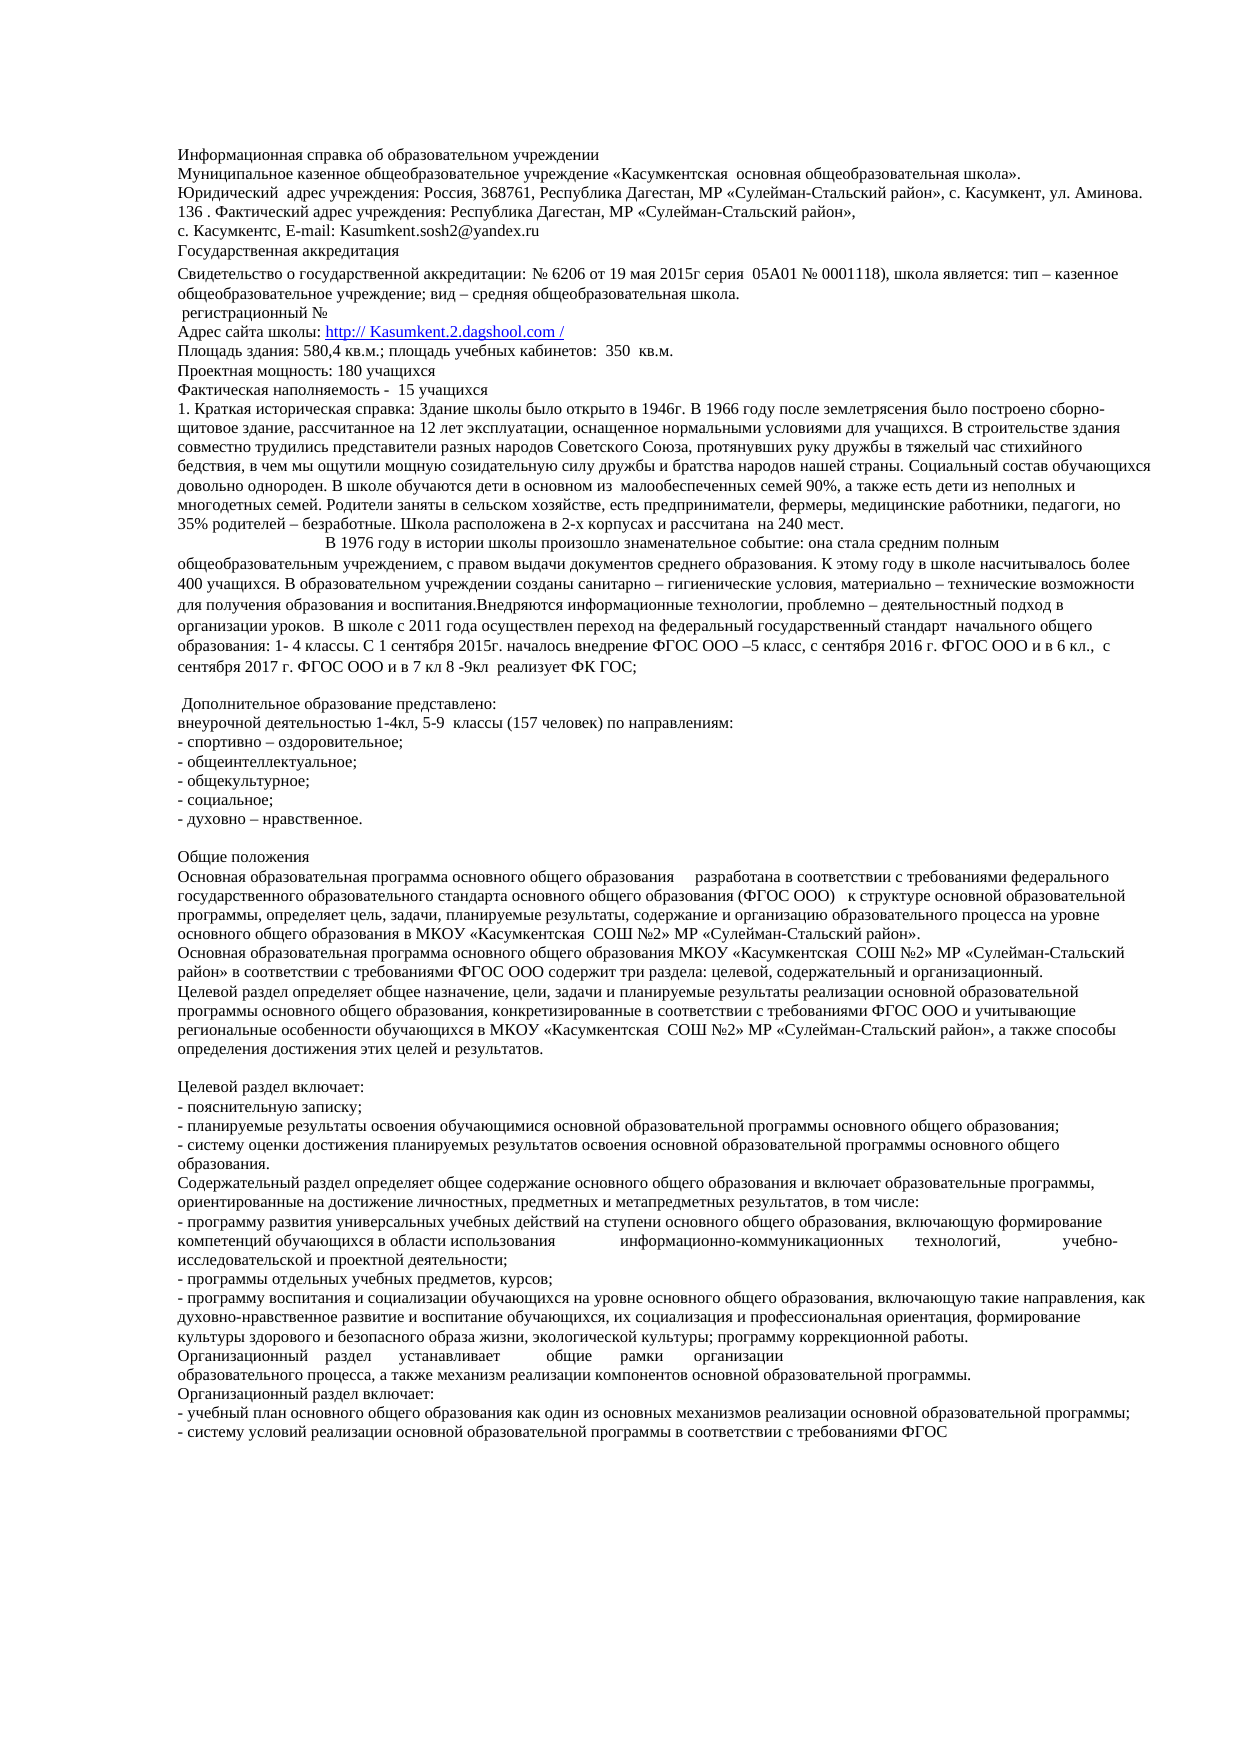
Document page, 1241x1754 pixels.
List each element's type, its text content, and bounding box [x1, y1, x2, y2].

text с. Касумкентс, E-mail: Kasumkent.sosh2@yandex.ru Государственная аккредитация Свидетельство о государственной аккредитации: № 6206 от 19 мая 2015г серия 05А01 № 0001118), школа является: тип – казенное общеобразовательное учреждение; вид – средняя общеобразовательная школа. [177, 221, 1152, 303]
text регистрационный № Адрес сайта школы: http:// Kasumkent.2.dagshool.com / [177, 303, 1152, 341]
text Организационный раздел устанавливает общие рамки организации [177, 1346, 1152, 1365]
text - учебный план основного общего образования как один из основных механизмов реализации основной образовательной программы; [177, 1403, 1152, 1422]
text Целевой раздел включает: [177, 1077, 1152, 1096]
text образовательного процесса, а также механизм реализации компонентов основной образовательной программы. [177, 1365, 1152, 1384]
text - систему условий реализации основной образовательной программы в соответствии с требованиями ФГОС [177, 1422, 1152, 1441]
text региональные особенности обучающихся в МКОУ «Касумкентская СОШ №2» МР «Сулейман-Стальский район», а также способы определения достижения этих целей и результатов. [177, 1020, 1152, 1058]
text Основная образовательная программа основного общего образования разработана в соответствии с требованиями федерального государственного образовательного стандарта основного общего образования (ФГОС ООО) к структуре основной образовательной программы, определяет цель, задачи, планируемые результаты, содержание и организацию образовательного процесса на уровне основного общего образования в МКОУ «Касумкентская СОШ №2» МР «Сулейман-Стальский район». [177, 866, 1152, 943]
text - систему оценки достижения планируемых результатов освоения основной образовательной программы основного общего образования. [177, 1135, 1152, 1173]
text Дополнительное образование представлено: [177, 694, 1152, 713]
text Информационная справка об образовательном учреждении Муниципальное казенное общеобразовательное учреждение «Касумкентская основная общеобразовательная школа». Юридический адрес учреждения: Россия, 368761, Республика Дагестан, МР «Сулейман-Стальский район», с. Касумкент, ул. Аминова. 136 . Фактический адрес учреждения: Республика Дагестан, МР «Сулейман-Стальский район», [177, 144, 1152, 221]
text - программу развития универсальных учебных действий на ступени основного общего образования, включающую формирование компетенций обучающихся в области использования информационно-коммуникационных технологий, учебно-исследовательской и проектной деятельности; [177, 1211, 1152, 1269]
text - планируемые результаты освоения обучающимися основной образовательной программы основного общего образования; [177, 1116, 1152, 1135]
text Площадь здания: 580,4 кв.м.; площадь учебных кабинетов: 350 кв.м. Проектная мощность: 180 учащихся Фактическая наполняемость - 15 учащихся 1. Краткая историческая справка: Здание школы было открыто в 1946г. В 1966 году после землетрясения было построено сборно-щитовое здание, рассчитанное на 12 лет эксплуатации, оснащенное нормальными условиями для учащихся. В строительстве здания совместно трудились представители разных народов Советского Союза, протянувших руку дружбы в тяжелый час стихийного бедствия, в чем мы ощутили мощную созидательную силу дружбы и братства народов нашей страны. Социальный состав обучающихся довольно однороден. В школе обучаются дети в основном из малообеспеченных семей 90%, а также есть дети из неполных и многодетных семей. Родители заняты в сельском хозяйстве, есть предприниматели, фермеры, медицинские работники, педагоги, но 35% родителей – безработные. Школа расположена в 2-х корпусах и рассчитана на 240 мест. [177, 341, 1152, 533]
text Основная образовательная программа основного общего образования МКОУ «Касумкентская СОШ №2» МР «Сулейман-Стальский район» в соответствии с требованиями ФГОС ООО содержит три раздела: целевой, содержательный и организационный. [177, 943, 1152, 981]
text - пояснительную записку; [177, 1096, 1152, 1116]
text - программы отдельных учебных предметов, курсов; [177, 1269, 1152, 1288]
text - духовно – нравственное. [177, 809, 1152, 828]
text Организационный раздел включает: [177, 1384, 1152, 1403]
text - общекультурное; - социальное; [177, 771, 1152, 809]
text Целевой раздел определяет общее назначение, цели, задачи и планируемые результаты реализации основной образовательной программы основного общего образования, конкретизированные в соответствии с требованиями ФГОС ООО и учитывающие [177, 981, 1152, 1020]
text внеурочной деятельностью 1-4кл, 5-9 классы (157 человек) по направлениям: [177, 713, 1152, 732]
text - общеинтеллектуальное; [177, 751, 1152, 771]
text - спортивно – оздоровительное; [177, 732, 1152, 751]
text Содержательный раздел определяет общее содержание основного общего образования и включает образовательные программы, ориентированные на достижение личностных, предметных и метапредметных результатов, в том числе: [177, 1173, 1152, 1211]
text - программу воспитания и социализации обучающихся на уровне основного общего образования, включающую такие направления, как духовно-нравственное развитие и воспитание обучающихся, их социализация и профессиональная ориентация, формирование культуры здорового и безопасного образа жизни, экологической культуры; программу коррекционной работы. [177, 1288, 1152, 1346]
text В 1976 году в истории школы произошло знаменательное событие: она стала средним полным общеобразовательным учреждением, с правом выдачи документов среднего образования. К этому году в школе насчитывалось более 400 учащихся. В образовательном учреждении созданы санитарно – гигиенические условия, материально – технические возможности для получения образования и воспитания.Внедряются информационные технологии, проблемно – деятельностный подход в организации уроков. В школе с 2011 года осуществлен переход на федеральный государственный стандарт начального общего образования: 1- 4 классы. С 1 сентября 2015г. началось внедрение ФГОС ООО –5 класс, с сентября 2016 г. ФГОС ООО и в 6 кл., с сентября 2017 г. ФГОС ООО и в 7 кл 8 -9кл реализует ФК ГОС; [177, 533, 1152, 676]
text Общие положения [177, 847, 1152, 866]
